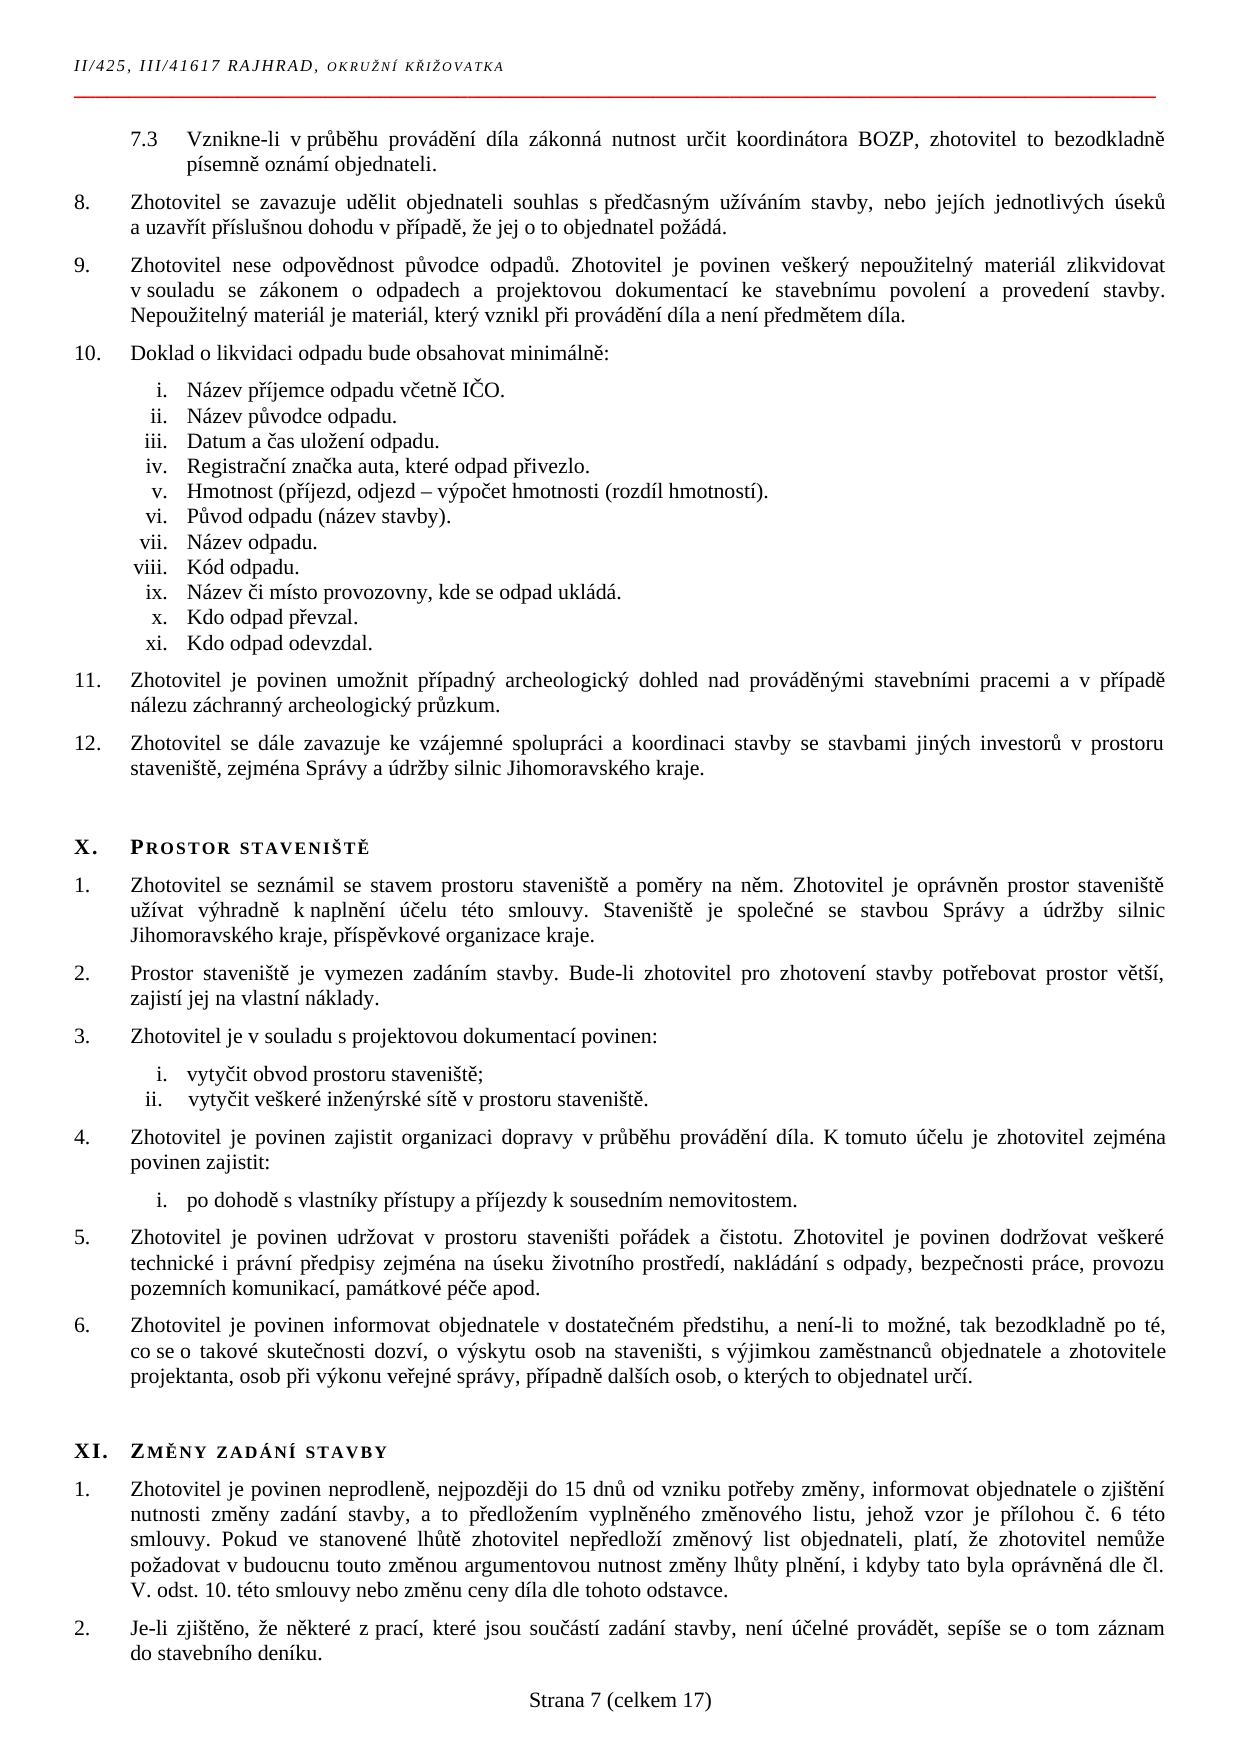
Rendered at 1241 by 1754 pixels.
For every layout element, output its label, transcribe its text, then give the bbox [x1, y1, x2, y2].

list Datum a čas uložení odpadu. [168, 428, 1167, 453]
list Zhotovitel se dále zavazuje ke vzájemné spolupráci a koordinaci stavby se stavbami jiných investorů v prostoru staveniště, zejména Správy a údržby silnic Jihomoravského kraje. [74, 730, 1167, 781]
list Registrační značka auta, které odpad přivezlo. [168, 453, 1167, 478]
list Zhotovitel je povinen udržovat v prostoru staveništi pořádek a čistotu. Zhotovitel je povinen dodržovat veškeré technické i právní předpisy zejména na úseku životního prostředí, nakládání s odpady, bezpečnosti práce, provozu pozemních komunikací, památkové péče apod. [74, 1224, 1167, 1300]
list Zhotovitel je v souladu s projektovou dokumentací povinen: [74, 1023, 1167, 1048]
list po dohodě s vlastníky přístupy a příjezdy k sousedním nemovitostem. [168, 1187, 1167, 1212]
list Název příjemce odpadu včetně IČO. [168, 377, 1167, 403]
list Název či místo provozovny, kde se odpad ukládá. [168, 579, 1167, 604]
list Zhotovitel se zavazuje udělit objednateli souhlas s předčasným užíváním stavby, nebo jejích jednotlivých úseků a uzavřít příslušnou dohodu v případě, že jej o to objednatel požádá. [74, 189, 1167, 239]
list Prostor staveniště [74, 834, 1167, 859]
list Kdo odpad odevzdal. [168, 629, 1167, 655]
list Zhotovitel je povinen informovat objednatele v dostatečném předstihu, a není-li to možné, tak bezodkladně po té, co se o takové skutečnosti dozví, o výskytu osob na staveništi, s výjimkou zaměstnanců objednatele a zhotovitele projektanta, osob při výkonu veřejné správy, případně dalších osob, o kterých to objednatel určí. [74, 1312, 1167, 1388]
list vytyčit obvod prostoru staveniště; [168, 1061, 1167, 1086]
list Název odpadu. [168, 529, 1167, 554]
list Název původce odpadu. [168, 403, 1167, 428]
list Zhotovitel je povinen umožnit případný archeologický dohled nad prováděnými stavebními pracemi a v případě nálezu záchranný archeologický průzkum. [74, 667, 1167, 718]
list Je-li zjištěno, že některé z prací, které jsou součástí zadání stavby, není účelné provádět, sepíše se o tom záznam do stavebního deníku. [74, 1614, 1167, 1665]
list vytyčit veškeré inženýrské sítě v prostoru staveniště. [162, 1086, 1167, 1111]
list Kód odpadu. [168, 554, 1167, 579]
list Zhotovitel nese odpovědnost původce odpadů. Zhotovitel je povinen veškerý nepoužitelný materiál zlikvidovat v souladu se zákonem o odpadech a projektovou dokumentací ke stavebnímu povolení a provedení stavby. Nepoužitelný materiál je materiál, který vznikl při provádění díla a není předmětem díla. [74, 252, 1167, 327]
list Doklad o likvidaci odpadu bude obsahovat minimálně: [74, 340, 1167, 365]
list Hmotnost (příjezd, odjezd – výpočet hmotnosti (rozdíl hmotností). [168, 478, 1167, 503]
list Zhotovitel se seznámil se stavem prostoru staveniště a poměry na něm. Zhotovitel je oprávněn prostor staveniště užívat výhradně k naplnění účelu této smlouvy. Staveniště je společné se stavbou Správy a údržby silnic Jihomoravského kraje, příspěvkové organizace kraje. [74, 872, 1167, 948]
list Zhotovitel je povinen zajistit organizaci dopravy v průběhu provádění díla. K tomuto účelu je zhotovitel zejména povinen zajistit: [74, 1124, 1167, 1174]
list Původ odpadu (název stavby). [168, 503, 1167, 529]
list Zhotovitel je povinen neprodleně, nejpozději do 15 dnů od vzniku potřeby změny, informovat objednatele o zjištění nutnosti změny zadání stavby, a to předložením vyplněného změnového listu, jehož vzor je přílohou č. 6 této smlouvy. Pokud ve stanovené lhůtě zhotovitel nepředloží změnový list objednateli, platí, že zhotovitel nemůže požadovat v budoucnu touto změnou argumentovou nutnost změny lhůty plnění, i kdyby tato byla oprávněná dle čl. V. odst. 10. této smlouvy nebo změnu ceny díla dle tohoto odstavce. [74, 1476, 1167, 1602]
list Kdo odpad převzal. [168, 604, 1167, 629]
list Změny zadání stavby [74, 1438, 1167, 1463]
list Vznikne-li v průběhu provádění díla zákonná nutnost určit koordinátora BOZP, zhotovitel to bezodkladně písemně oznámí objednateli. [130, 126, 1167, 176]
list Prostor staveniště je vymezen zadáním stavby. Bude-li zhotovitel pro zhotovení stavby potřebovat prostor větší, zajistí jej na vlastní náklady. [74, 960, 1167, 1011]
